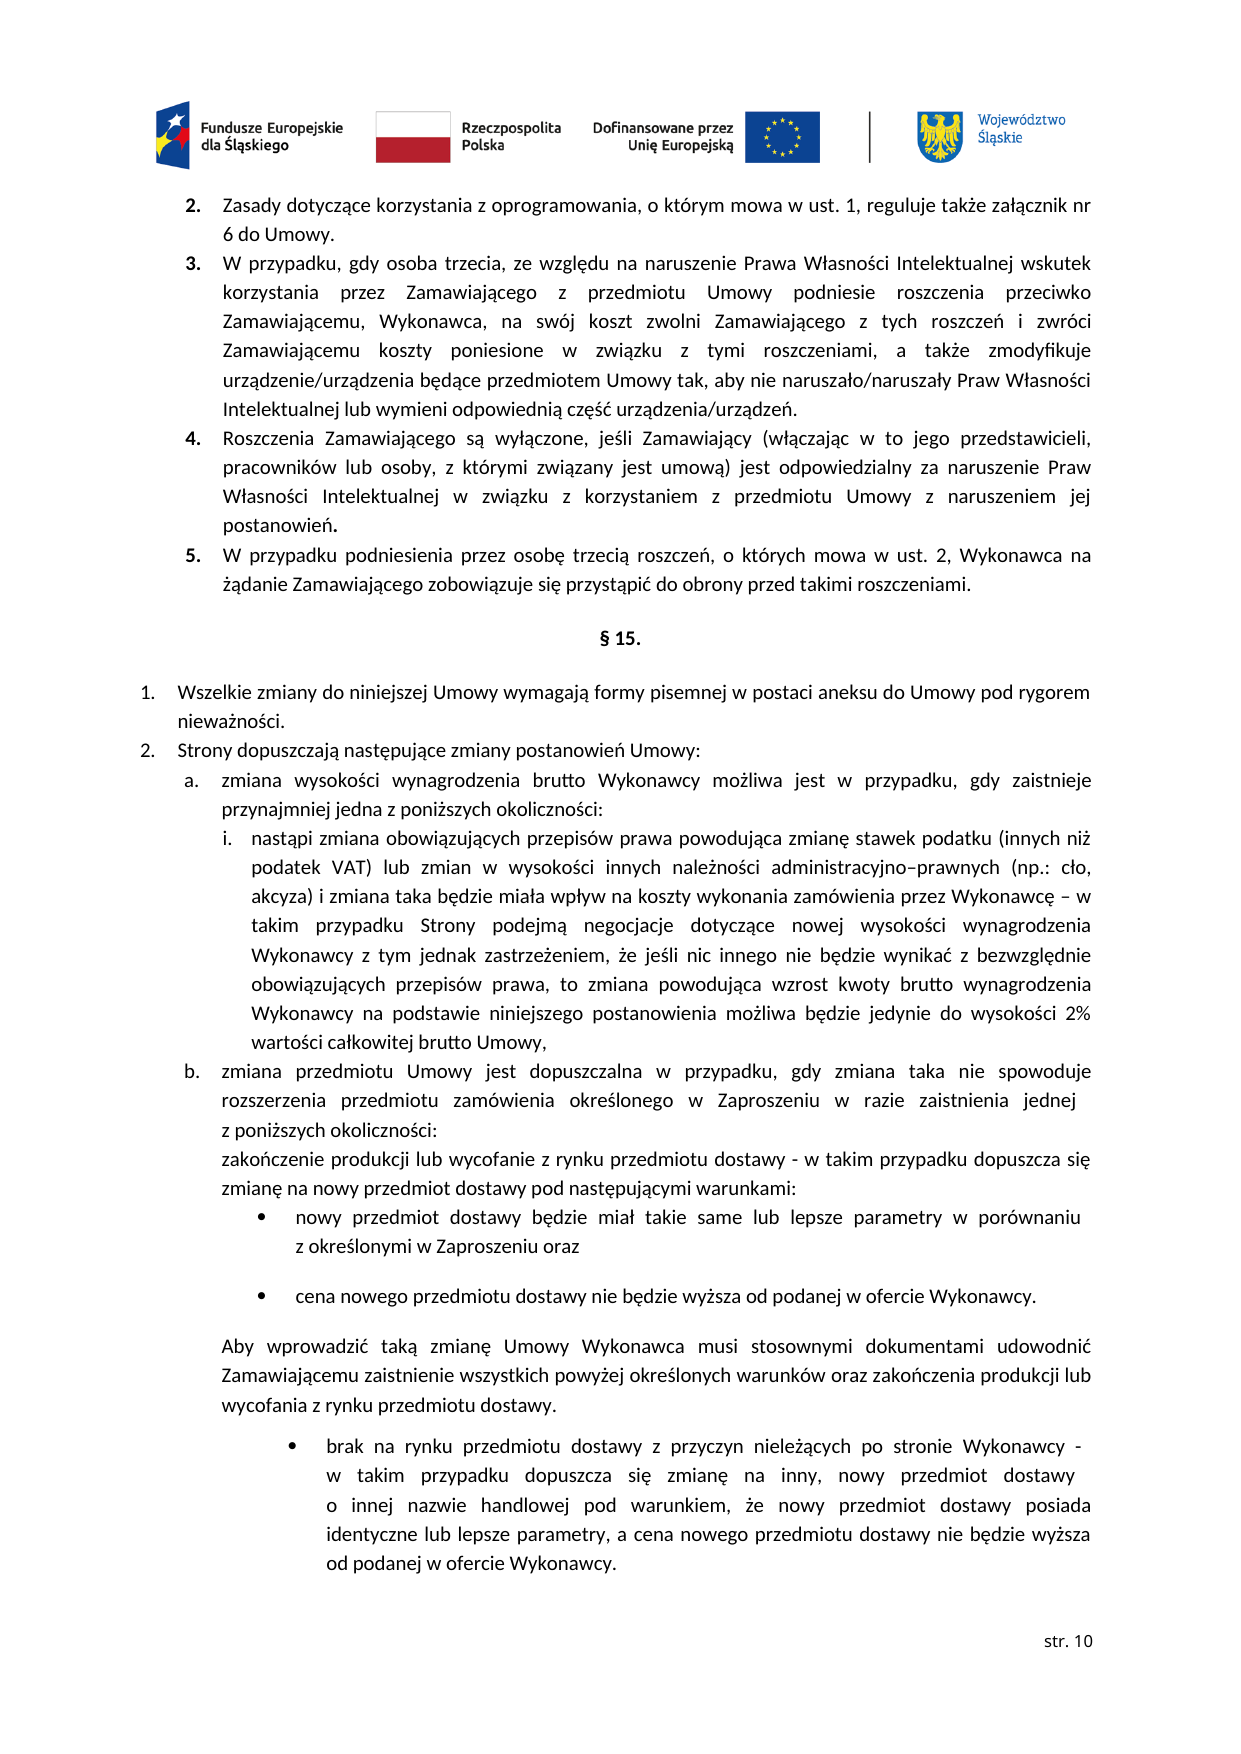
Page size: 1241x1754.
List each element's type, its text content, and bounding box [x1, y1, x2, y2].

list cena nowego przedmiotu dostawy nie będzie wyższa od podanej w ofercie Wykonawcy. [258, 1283, 1093, 1309]
list brak na rynku przedmiotu dostawy z przyczyn nieleżących po stronie Wykonawcy - w takim przypadku dopuszcza się zmianę na inny, nowy przedmiot dostawy o innej nazwie handlowej pod warunkiem, że nowy przedmiot dostawy posiada identyczne lub lepsze parametry, a cena nowego przedmiotu dostawy nie będzie wyższa od podanej w ofercie Wykonawcy. [288, 1433, 1093, 1576]
list Wszelkie zmiany do niniejszej Umowy wymagają formy pisemnej w postaci aneksu do Umowy pod rygorem nieważności. [140, 679, 1093, 734]
text § 15. [148, 625, 1093, 651]
list zakończenie produkcji lub wycofanie z rynku przedmiotu dostawy - w takim przypadku dopuszcza się zmianę na nowy przedmiot dostawy pod następującymi warunkami: [221, 1146, 1093, 1201]
list nowy przedmiot dostawy będzie miał takie same lub lepsze parametry w porównaniu z określonymi w Zaproszeniu oraz [258, 1204, 1093, 1259]
list zmiana wysokości wynagrodzenia brutto Wykonawcy możliwa jest w przypadku, gdy zaistnieje przynajmniej jedna z poniższych okoliczności: [184, 767, 1093, 821]
subtitle Zasady dotyczące korzystania z oprogramowania, o którym mowa w ust. 1, reguluje także załącznik nr 6 do Umowy. [185, 192, 1093, 246]
subtitle Roszczenia Zamawiającego są wyłączone, jeśli Zamawiający (włączając w to jego przedstawicieli, pracowników lub osoby, z którymi związany jest umową) jest odpowiedzialny za naruszenie Praw Własności Intelektualnej w związku z korzystaniem z przedmiotu Umowy z naruszeniem jej postanowień. [185, 425, 1093, 538]
list nastąpi zmiana obowiązujących przepisów prawa powodująca zmianę stawek podatku (innych niż podatek VAT) lub zmian w wysokości innych należności administracyjno–prawnych (np.: cło, akcyza) i zmiana taka będzie miała wpływ na koszty wykonania zamówienia przez Wykonawcę – w takim przypadku Strony podejmą negocjacje dotyczące nowej wysokości wynagrodzenia Wykonawcy z tym jednak zastrzeżeniem, że jeśli nic innego nie będzie wynikać z bezwzględnie obowiązujących przepisów prawa, to zmiana powodująca wzrost kwoty brutto wynagrodzenia Wykonawcy na podstawie niniejszego postanowienia możliwa będzie jedynie do wysokości 2% wartości całkowitej brutto Umowy, [232, 825, 1093, 1055]
text Aby wprowadzić taką zmianę Umowy Wykonawca musi stosownymi dokumentami udowodnić Zamawiającemu zaistnienie wszystkich powyżej określonych warunków oraz zakończenia produkcji lub wycofania z rynku przedmiotu dostawy. [221, 1333, 1093, 1417]
subtitle W przypadku podniesienia przez osobę trzecią roszczeń, o których mowa w ust. 2, Wykonawca na żądanie Zamawiającego zobowiązuje się przystąpić do obrony przed takimi roszczeniami. [185, 542, 1093, 596]
list zmiana przedmiotu Umowy jest dopuszczalna w przypadku, gdy zmiana taka nie spowoduje rozszerzenia przedmiotu zamówienia określonego w Zaproszeniu w razie zaistnienia jednej z poniższych okoliczności: [184, 1058, 1093, 1142]
list Strony dopuszczają następujące zmiany postanowień Umowy: [140, 738, 1093, 763]
subtitle W przypadku, gdy osoba trzecia, ze względu na naruszenie Prawa Własności Intelektualnej wskutek korzystania przez Zamawiającego z przedmiotu Umowy podniesie roszczenia przeciwko Zamawiającemu, Wykonawca, na swój koszt zwolni Zamawiającego z tych roszczeń i zwróci Zamawiającemu koszty poniesione w związku z tymi roszczeniami, a także zmodyfikuje urządzenie/urządzenia będące przedmiotem Umowy tak, aby nie naruszało/naruszały Praw Własności Intelektualnej lub wymieni odpowiednią część urządzenia/urządzeń. [185, 250, 1093, 421]
